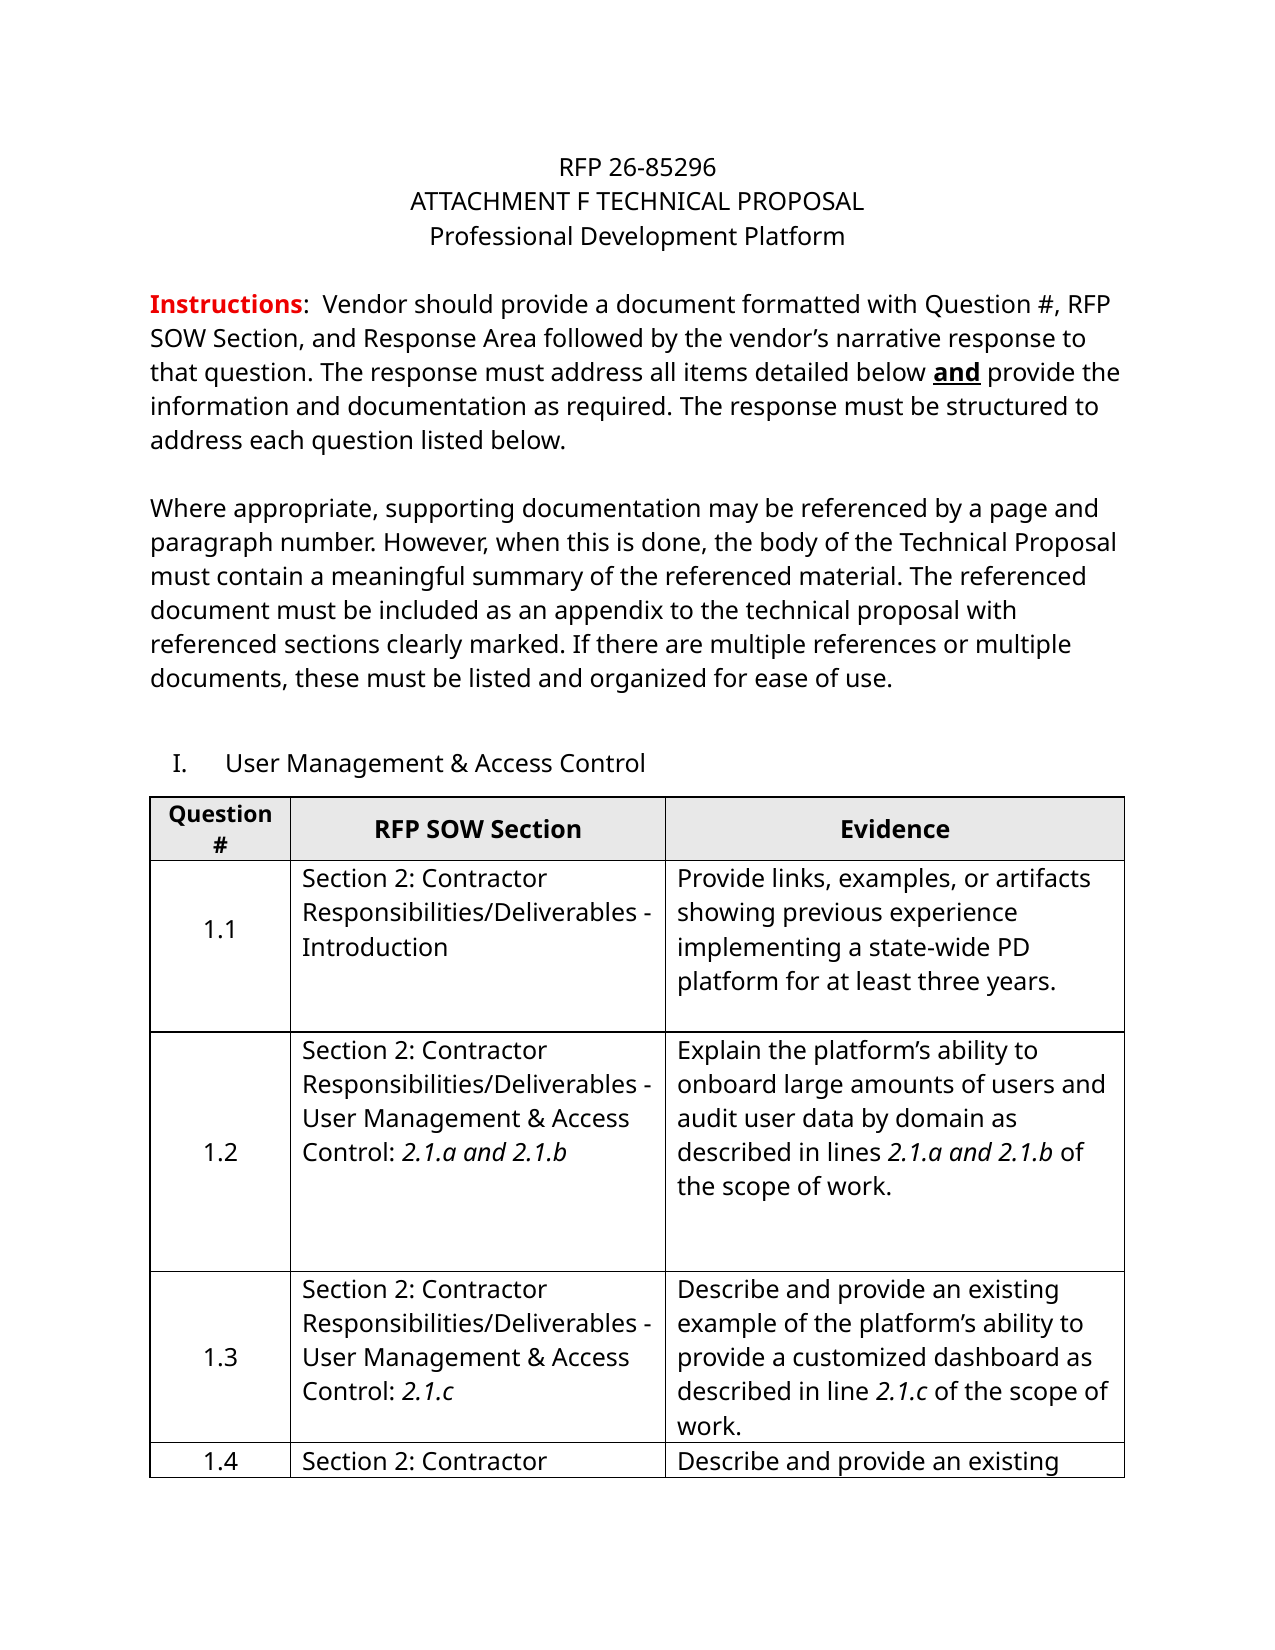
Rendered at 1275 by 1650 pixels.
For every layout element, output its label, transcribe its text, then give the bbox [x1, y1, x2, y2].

table_cell Provide links, examples, or artifacts showing previous experience implementing a state-wide PD platform for at least three years. [666, 861, 1124, 1031]
table_header RFP SOW Section [291, 798, 665, 860]
text Professional Development Platform [150, 218, 1125, 252]
text ATTACHMENT F TECHNICAL PROPOSAL [150, 184, 1125, 218]
list User Management & Access Control [187, 746, 1125, 780]
table_cell 1.1 [151, 861, 290, 1031]
table_header Question # [151, 798, 290, 860]
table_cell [291, 1443, 665, 1477]
table_cell 1.4 [151, 1443, 290, 1477]
table_cell Describe and provide an existing example of the platform’s ability to provide a customized dashboard as described in line 2.1.c of the scope of work. [666, 1272, 1124, 1442]
table_header Evidence [666, 798, 1124, 860]
table_cell 1.2 [151, 1033, 290, 1271]
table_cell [666, 1443, 1124, 1477]
table_cell Section 2: Contractor Responsibilities/Deliverables - Introduction [291, 861, 665, 1031]
text RFP 26-85296 [150, 150, 1125, 184]
table_cell Section 2: Contractor Responsibilities/Deliverables - User Management & Access Control: 2.1.a and 2.1.b [291, 1033, 665, 1271]
text Instructions: Vendor should provide a document formatted with Question #, RFP SOW Section, and Response Area followed by the vendor’s narrative response to that question. The response must address all items detailed below and provide the information and documentation as required. The response must be structured to address each question listed below. [150, 286, 1125, 457]
table_cell 1.3 [151, 1272, 290, 1442]
table_cell Explain the platform’s ability to onboard large amounts of users and audit user data by domain as described in lines 2.1.a and 2.1.b of the scope of work. [666, 1033, 1124, 1271]
text Where appropriate, supporting documentation may be referenced by a page and paragraph number. However, when this is done, the body of the Technical Proposal must contain a meaningful summary of the referenced material. The referenced document must be included as an appendix to the technical proposal with referenced sections clearly marked. If there are multiple references or multiple documents, these must be listed and organized for ease of use. [150, 491, 1125, 695]
table_cell Section 2: Contractor Responsibilities/Deliverables - User Management & Access Control: 2.1.c [291, 1272, 665, 1442]
